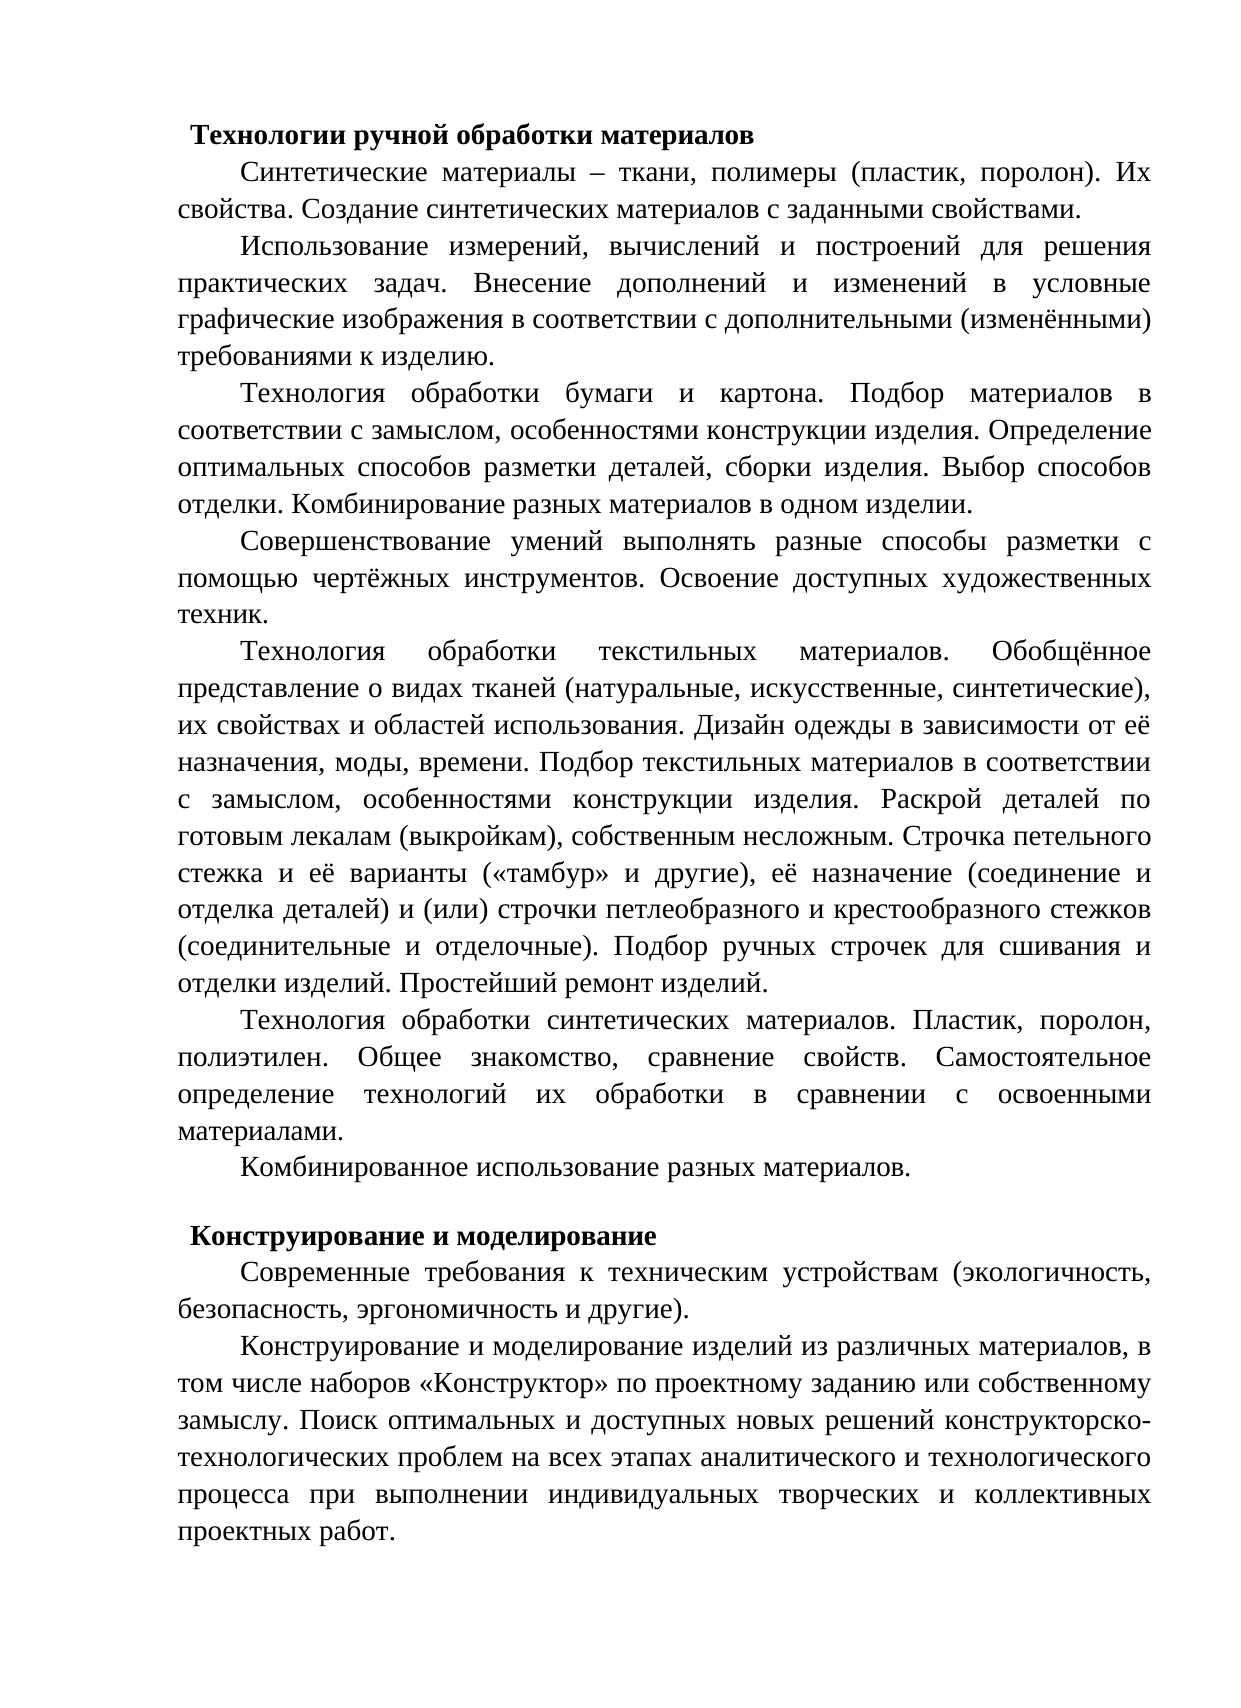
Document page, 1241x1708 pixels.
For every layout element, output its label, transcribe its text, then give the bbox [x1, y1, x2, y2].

text Технология обработки бумаги и картона. Подбор материалов в соответствии с замыслом, особенностями конструкции изделия. Определение оптимальных способов разметки деталей, сборки изделия. Выбор способов отделки. Комбинирование разных материалов в одном изделии. [177, 375, 1152, 519]
text Синтетические материалы – ткани, полимеры (пластик, поролон). Их свойства. Создание синтетических материалов с заданными свойствами. [177, 154, 1152, 224]
text Комбинированное использование разных материалов. [240, 1150, 1163, 1183]
text Технология обработки синтетических материалов. Пластик, поролон, полиэтилен. Общее знакомство, сравнение свойств. Самостоятельное определение технологий их обработки в сравнении с освоенными материалами. [177, 1002, 1152, 1146]
text Современные требования к техническим устройствам (экологичность, безопасность, эргономичность и другие). [177, 1254, 1152, 1325]
subtitle Технологии ручной обработки материалов [190, 117, 1163, 151]
text Использование измерений, вычислений и построений для решения практических задач. Внесение дополнений и изменений в условные графические изображения в соответствии с дополнительными (изменёнными) требованиями к изделию. [177, 228, 1152, 372]
text Технология обработки текстильных материалов. Обобщённое представление о видах тканей (натуральные, искусственные, синтетические), их свойствах и областей использования. Дизайн одежды в зависимости от её назначения, моды, времени. Подбор текстильных материалов в соответствии с замыслом, особенностями конструкции изделия. Раскрой деталей по готовым лекалам (выкройкам), собственным несложным. Строчка петельного стежка и её варианты («тамбур» и другие), её назначение (соединение и отделка деталей) и (или) строчки петлеобразного и крестообразного стежков (соединительные и отделочные). Подбор ручных строчек для сшивания и отделки изделий. Простейший ремонт изделий. [177, 633, 1152, 999]
subtitle Конструирование и моделирование [190, 1218, 1163, 1251]
text Конструирование и моделирование изделий из различных материалов, в том числе наборов «Конструктор» по проектному заданию или собственному замыслу. Поиск оптимальных и доступных новых решений конструкторско- технологических проблем на всех этапах аналитического и технологического процесса при выполнении индивидуальных творческих и коллективных проектных работ. [177, 1328, 1152, 1546]
text Совершенствование умений выполнять разные способы разметки с помощью чертёжных инструментов. Освоение доступных художественных техник. [177, 523, 1152, 630]
